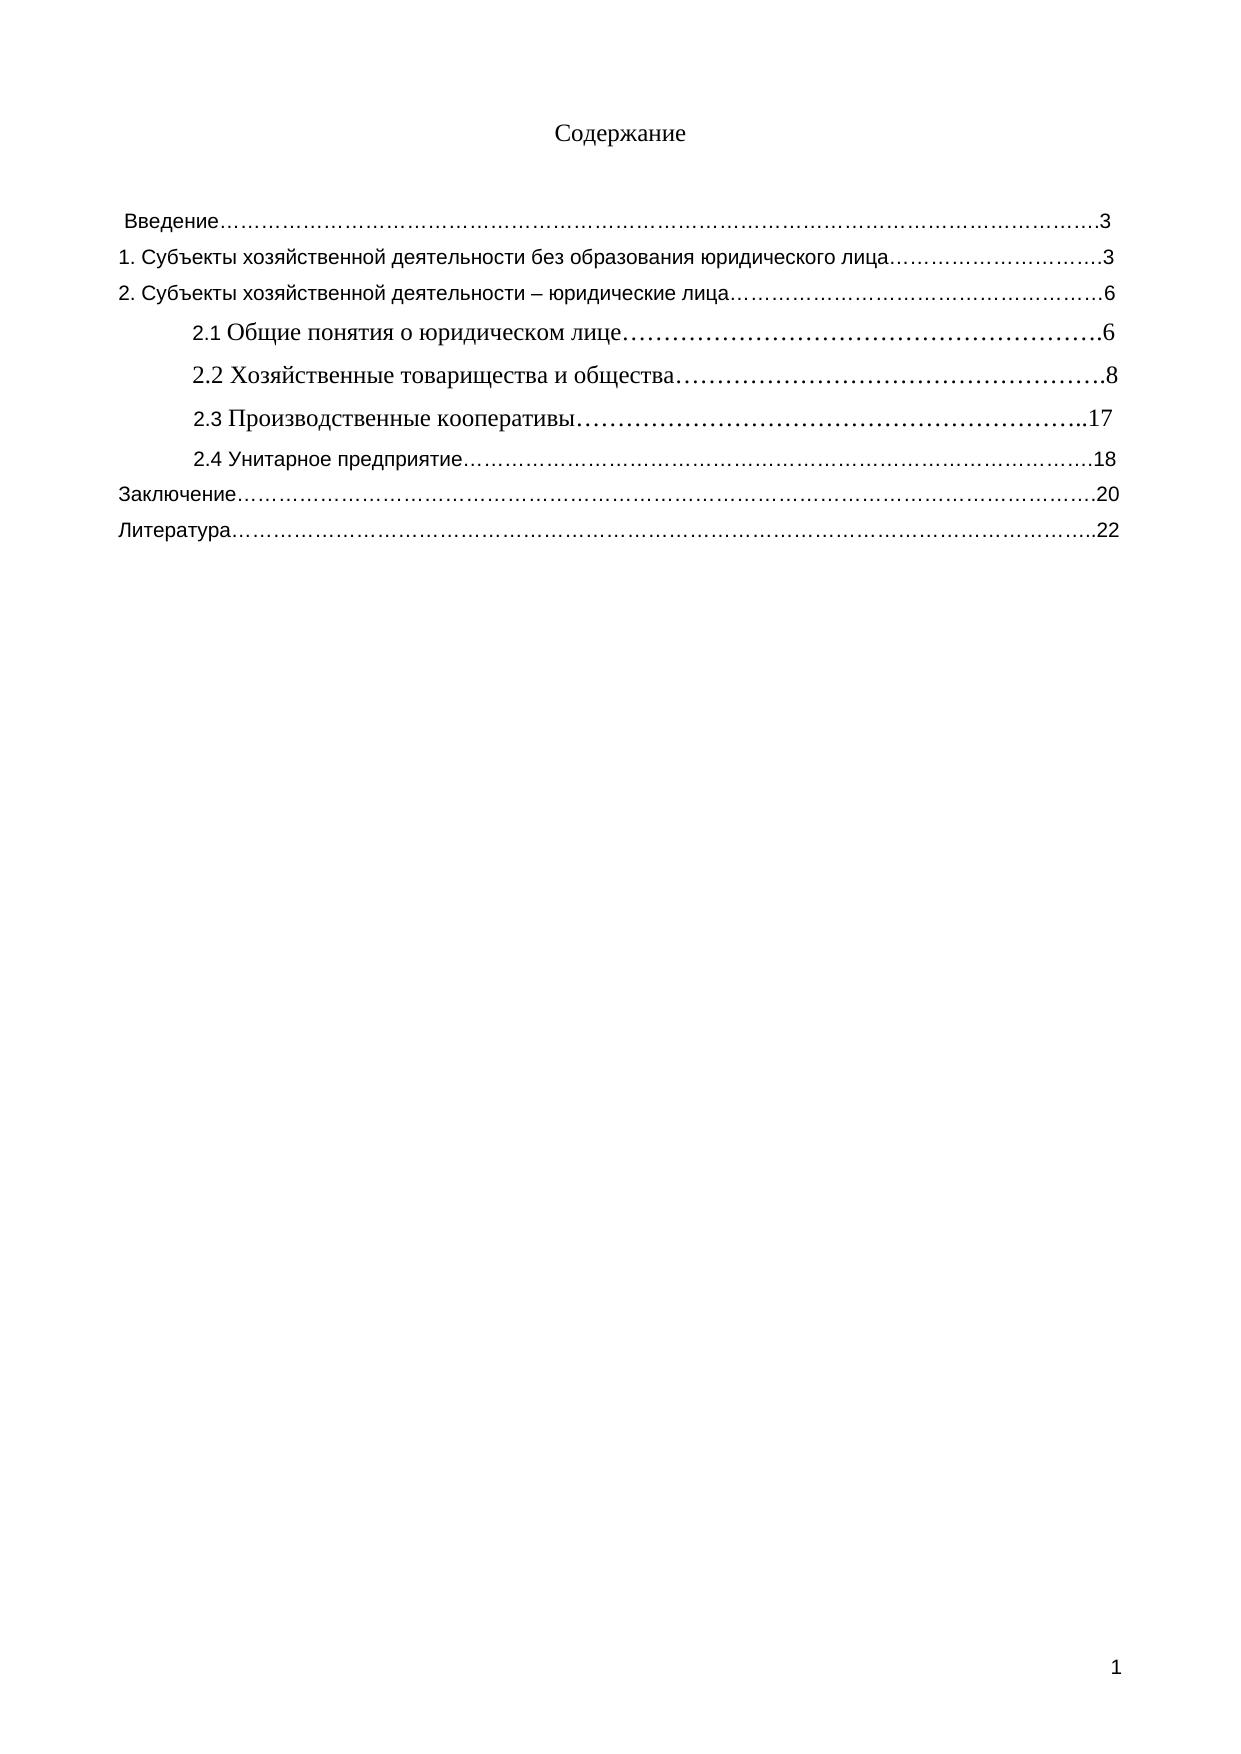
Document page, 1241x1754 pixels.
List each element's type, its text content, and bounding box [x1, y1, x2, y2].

text Введение……………………………………………………………………………………………………………….3 [118, 209, 1122, 233]
text Содержание [118, 118, 1122, 147]
text 2. Субъекты хозяйственной деятельности – юридические лица………………………………………………6 [118, 281, 1122, 305]
text 2.1 Общие понятия о юридическом лице………………………………………………….6 [118, 317, 1122, 346]
text Заключение…………………………………………………………………………………………………………….20 [118, 482, 1122, 506]
text Литература……………………………………………………………………………………………………………..22 [118, 518, 1122, 542]
text 2.4 Унитарное предприятие……………………………………………………………………………….18 [118, 446, 1122, 470]
subtitle 2.2 Хозяйственные товарищества и общества…………………………………………….8 [118, 360, 1122, 389]
text 1. Субъекты хозяйственной деятельности без образования юридического лица………………………….3 [118, 245, 1122, 269]
subtitle 2.3 Производственные кооперативы……………………………………………………..17 [193, 403, 1122, 432]
